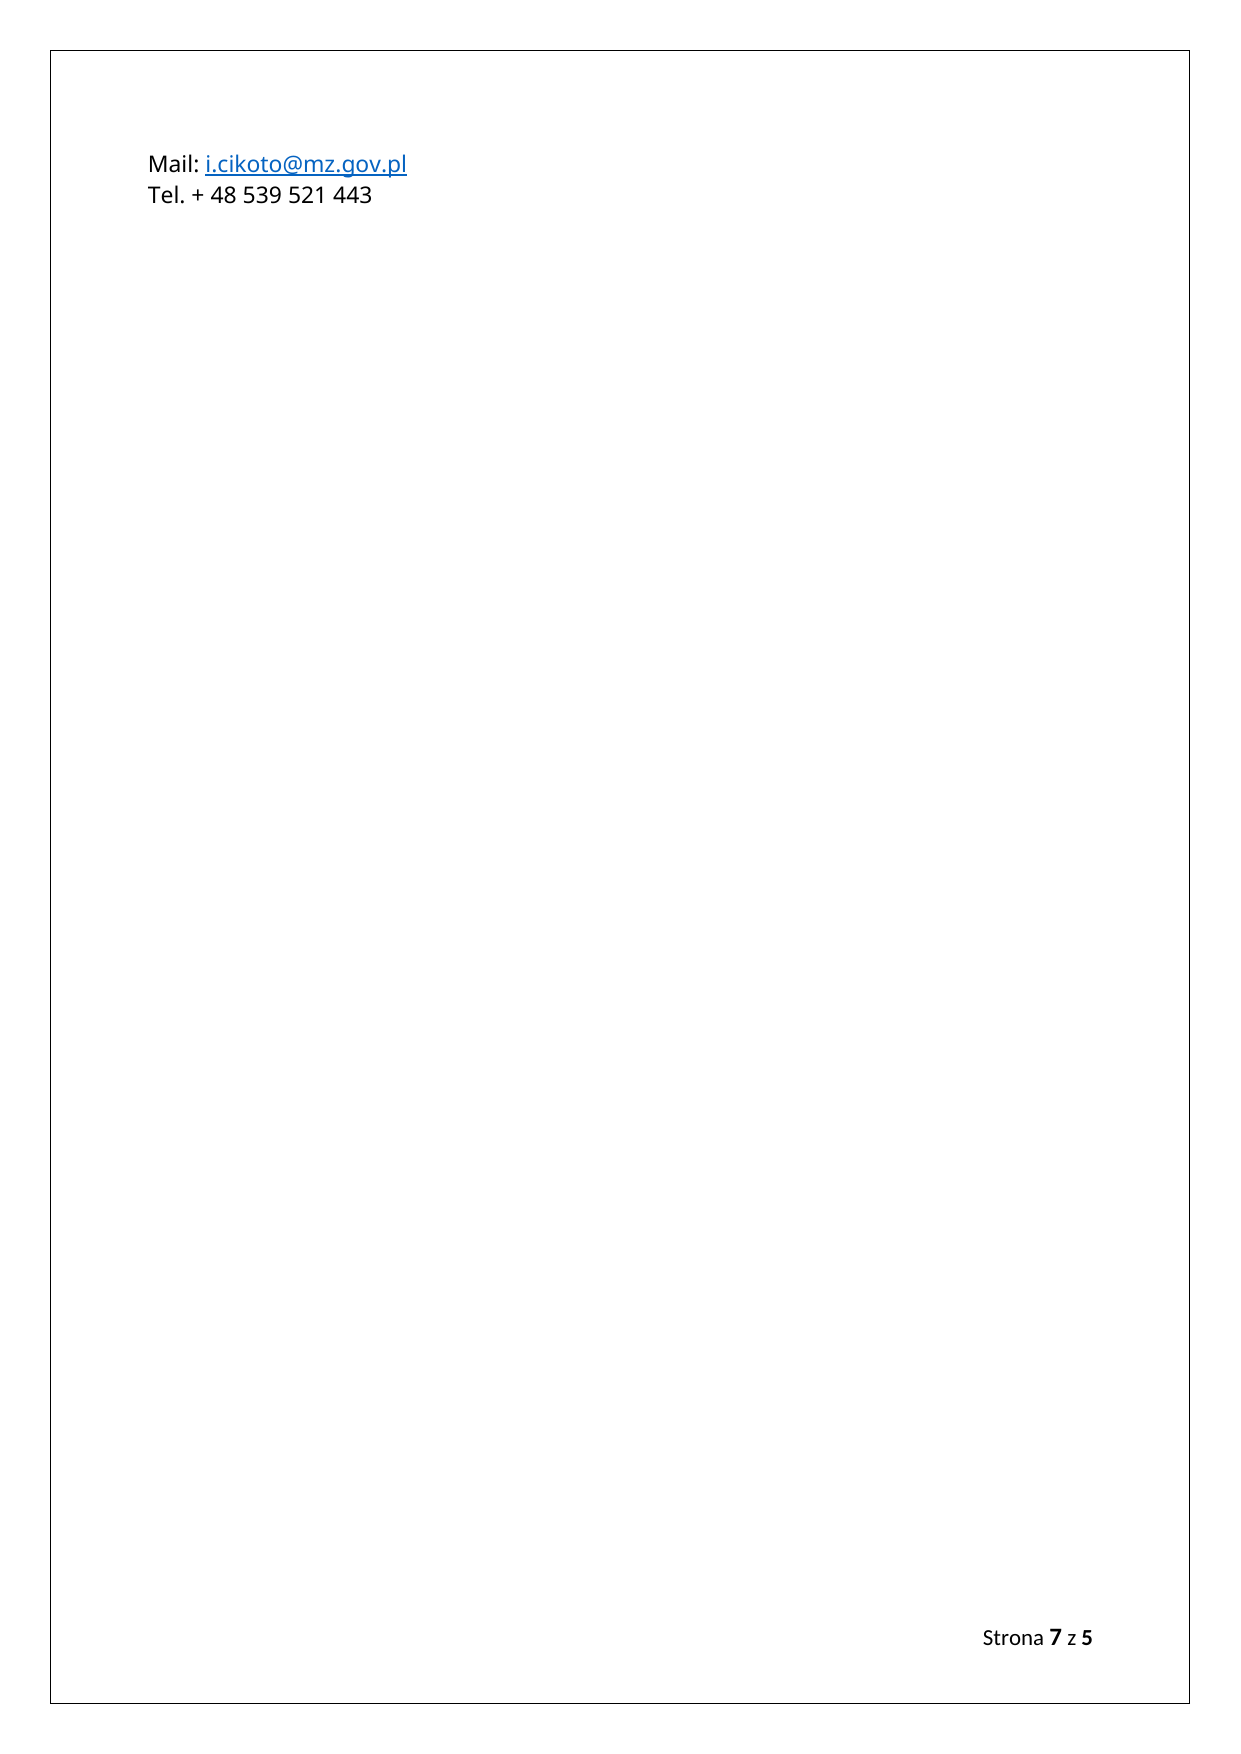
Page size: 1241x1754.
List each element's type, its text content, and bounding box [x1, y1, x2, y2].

text Mail: i.cikoto@mz.gov.pl [148, 147, 1093, 179]
text Tel. + 48 539 521 443 [148, 179, 1093, 210]
